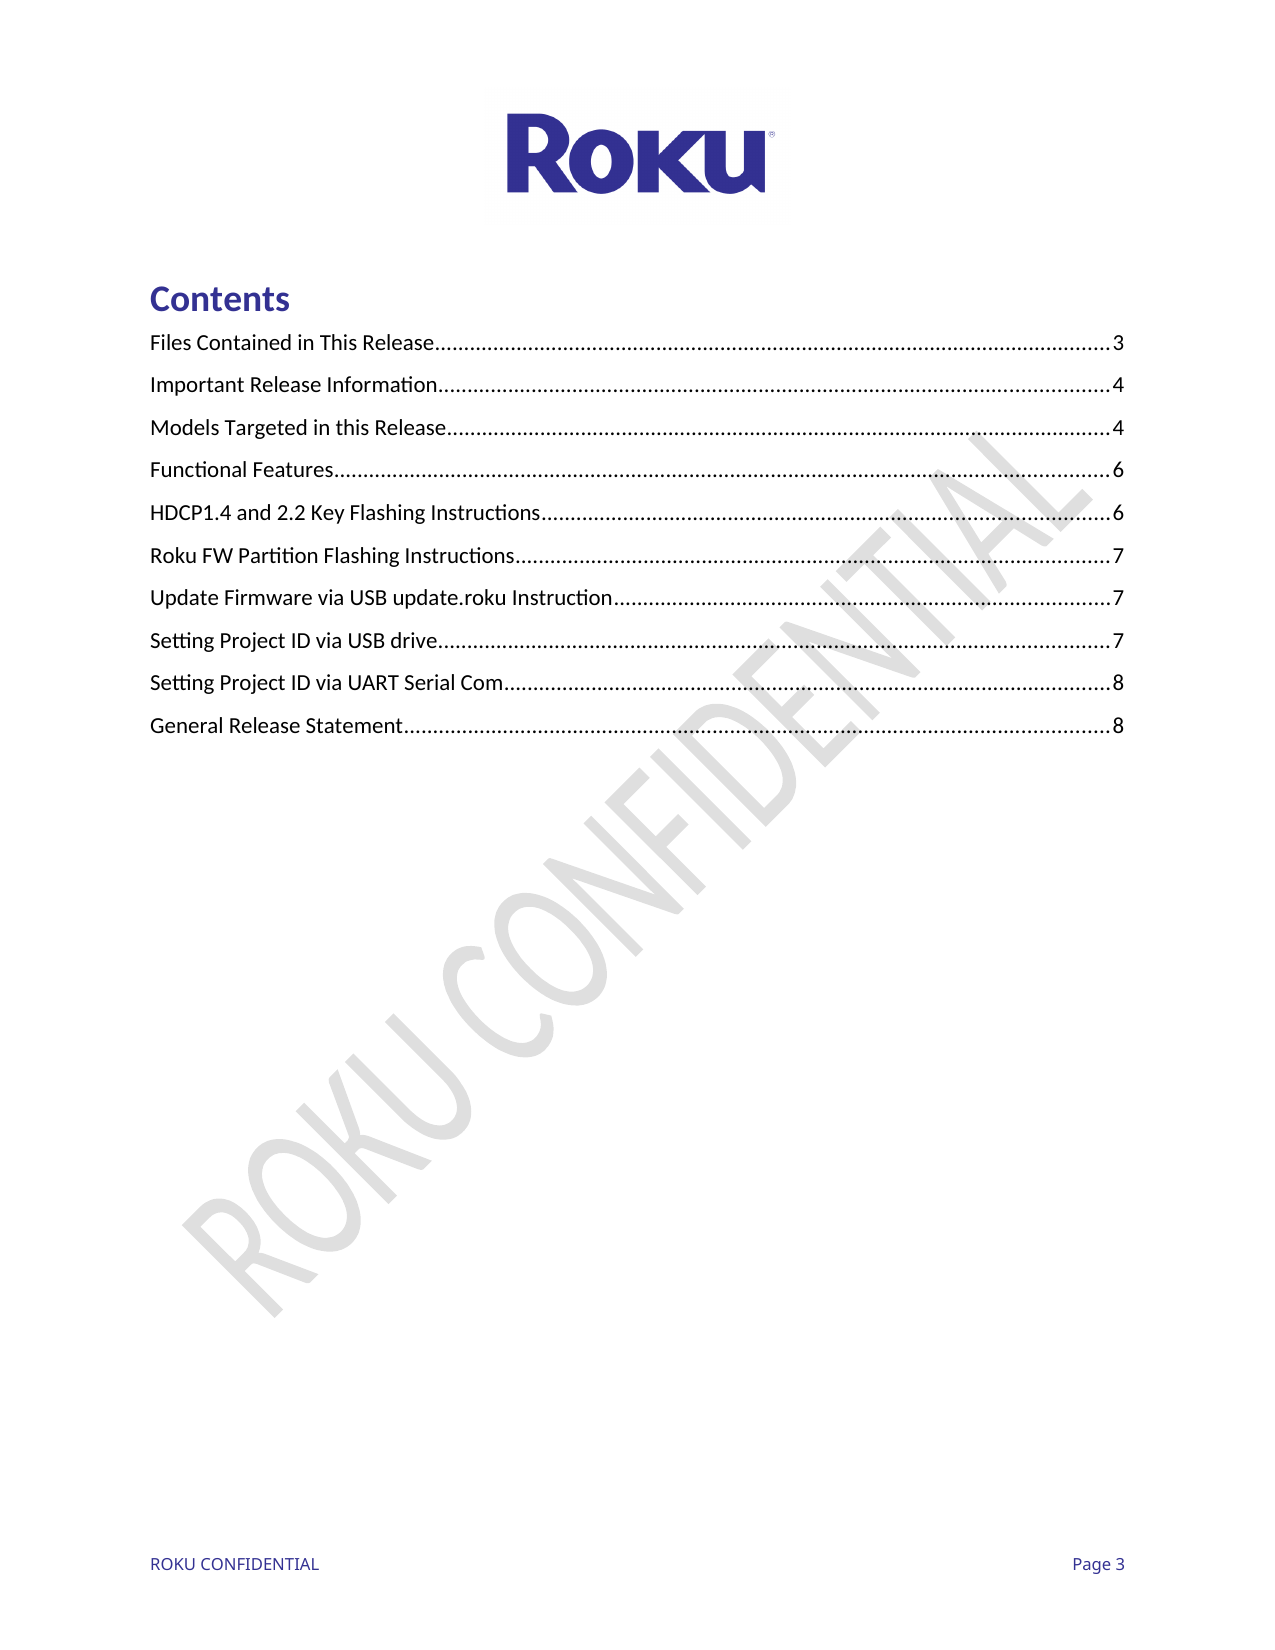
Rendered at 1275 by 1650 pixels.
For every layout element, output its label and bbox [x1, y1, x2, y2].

picture [483, 87, 792, 225]
